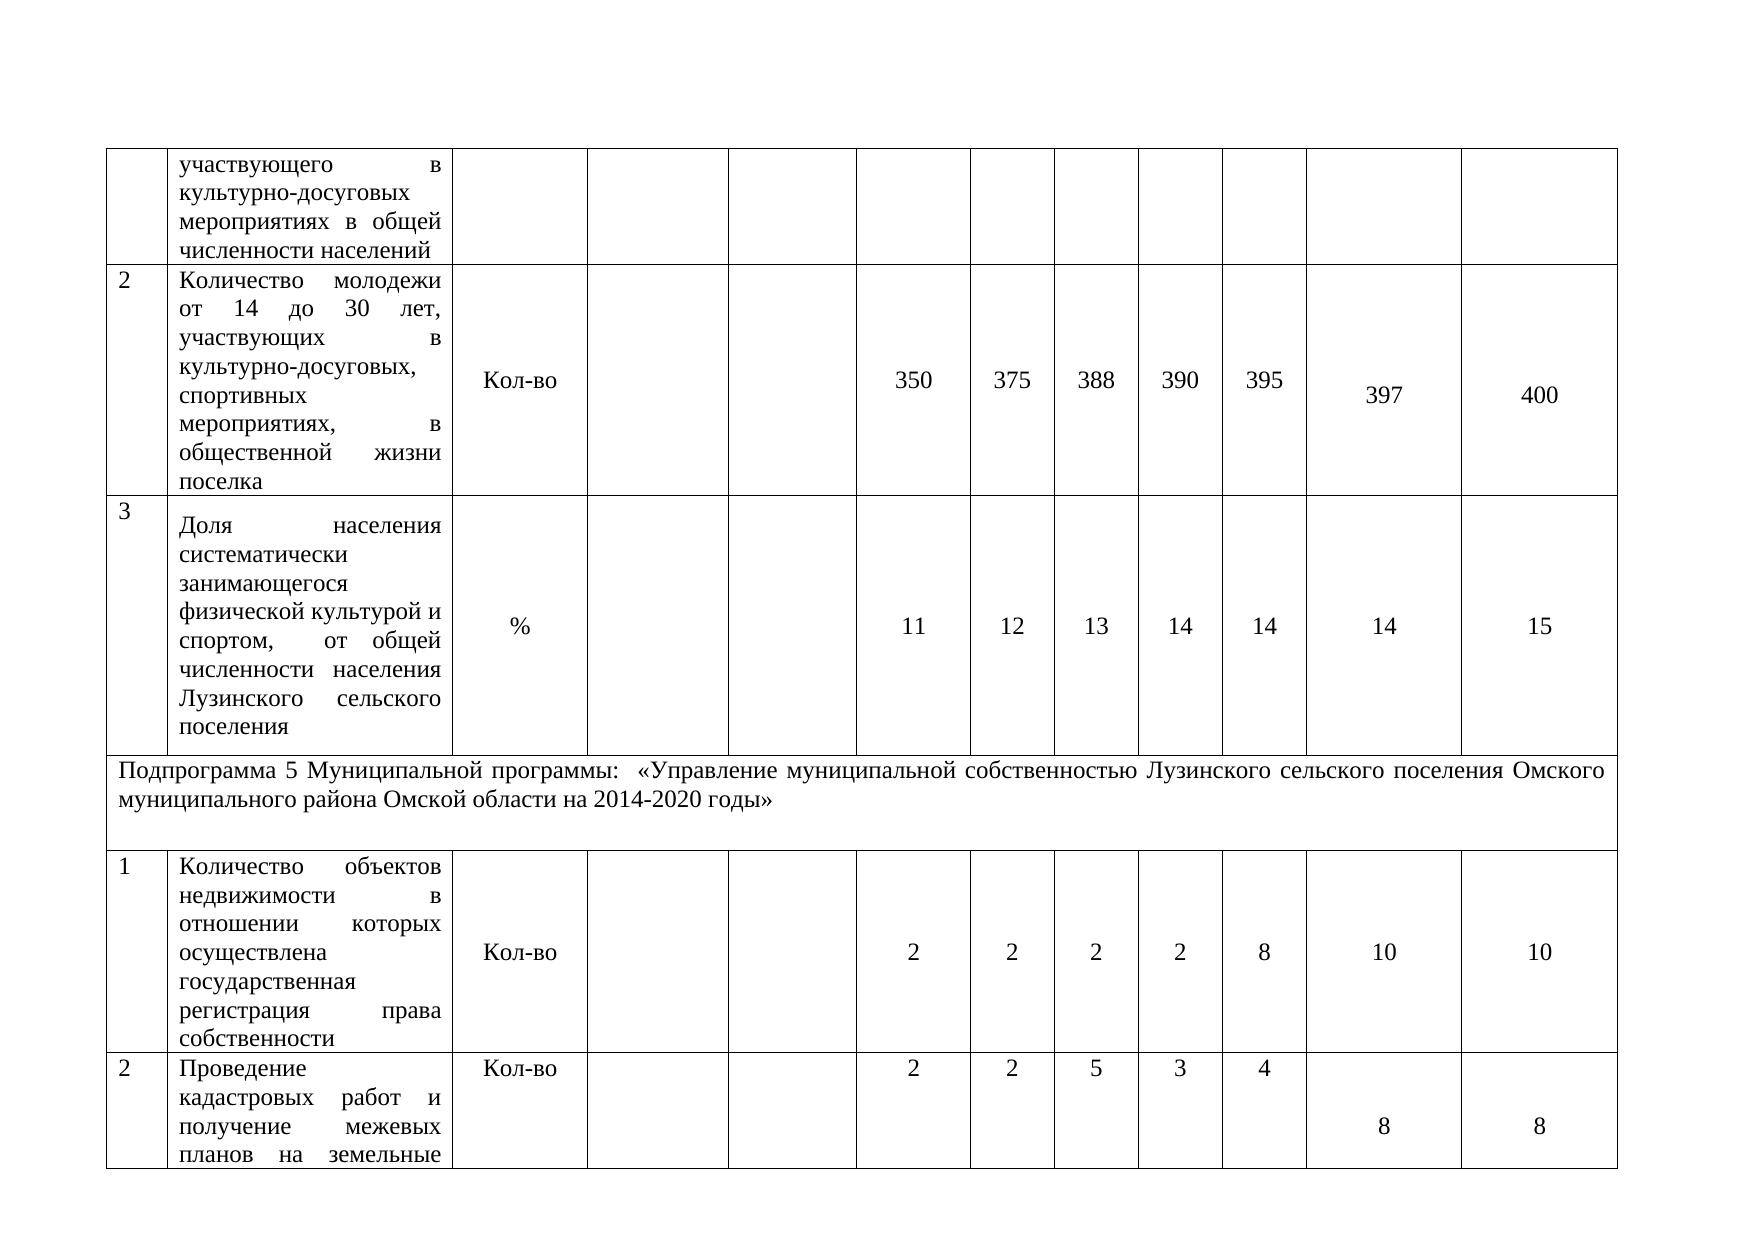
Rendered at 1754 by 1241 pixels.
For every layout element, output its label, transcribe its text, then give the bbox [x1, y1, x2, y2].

table_cell 375 [971, 265, 1054, 495]
table_cell [588, 1053, 728, 1168]
table_cell [588, 265, 728, 495]
table_cell [729, 1053, 856, 1168]
table_cell 2 [971, 1053, 1054, 1168]
table_cell 397 [1307, 265, 1461, 495]
table_cell 2 [857, 1053, 970, 1168]
table_cell 390 [1139, 265, 1222, 495]
table_cell 2 [857, 851, 970, 1052]
table_cell 13 [1055, 496, 1138, 754]
table_cell 8 [1223, 851, 1306, 1052]
table_cell 75 [1139, 149, 1222, 264]
table_cell 3 [107, 496, 167, 754]
table_cell 87 [1462, 149, 1617, 264]
table_cell 80 [1223, 149, 1306, 264]
table_cell 388 [1055, 265, 1138, 495]
table_cell Количество молодежи от 14 до 30 лет, участвующих в культурно-досуговых, спортивных мероприятиях, в общественной жизни поселка [168, 265, 452, 495]
table_cell Кол-во [453, 851, 587, 1052]
table_cell 70 [1055, 149, 1138, 264]
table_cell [168, 149, 452, 264]
table_cell [588, 496, 728, 754]
table_cell [729, 265, 856, 495]
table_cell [168, 1053, 452, 1168]
table_cell 8 [1462, 1053, 1617, 1168]
table_cell 1 [107, 149, 167, 264]
table_cell [729, 851, 856, 1052]
table_cell 2 [1055, 851, 1138, 1052]
table_cell 5 [1055, 1053, 1138, 1168]
table_cell 350 [857, 265, 970, 495]
table_cell [729, 149, 856, 264]
table_cell 11 [857, 496, 970, 754]
table_cell Доля населения систематически занимающегося физической культурой и спортом, от общей численности населения Лузинского сельского поселения [168, 496, 452, 754]
table_cell 14 [1307, 496, 1461, 754]
table_cell 395 [1223, 265, 1306, 495]
table_cell 65 [971, 149, 1054, 264]
table_cell 2 [1139, 851, 1222, 1052]
table_cell [588, 851, 728, 1052]
table_cell 10 [1307, 851, 1461, 1052]
table_cell 2 [107, 1053, 167, 1168]
table_cell Количество объектов недвижимости в отношении которых осуществлена государственная регистрация права собственности [168, 851, 452, 1052]
table_cell 400 [1462, 265, 1617, 495]
table_cell 85 [1307, 149, 1461, 264]
table_cell 4 [1223, 1053, 1306, 1168]
table_cell 3 [1139, 1053, 1222, 1168]
table_cell 1 [107, 851, 167, 1052]
table_cell Подпрограмма 5 Муниципальной программы: «Управление муниципальной собственностью Лузинского сельского поселения Омского муниципального района Омской области на 2014-2020 годы» [107, 756, 1617, 850]
table_cell [729, 496, 856, 754]
table_cell 8 [1307, 1053, 1461, 1168]
table_cell 15 [1462, 496, 1617, 754]
table_cell 12 [971, 496, 1054, 754]
table_cell Кол-во [453, 265, 587, 495]
table_cell 2 [107, 265, 167, 495]
table_cell % [453, 496, 587, 754]
table_cell Кол-во [453, 1053, 587, 1168]
table_cell 60 [857, 149, 970, 264]
table_cell 2 [971, 851, 1054, 1052]
table_cell [588, 149, 728, 264]
table_cell 14 [1139, 496, 1222, 754]
table_cell 14 [1223, 496, 1306, 754]
table_cell % [453, 149, 587, 264]
table_cell 10 [1462, 851, 1617, 1052]
